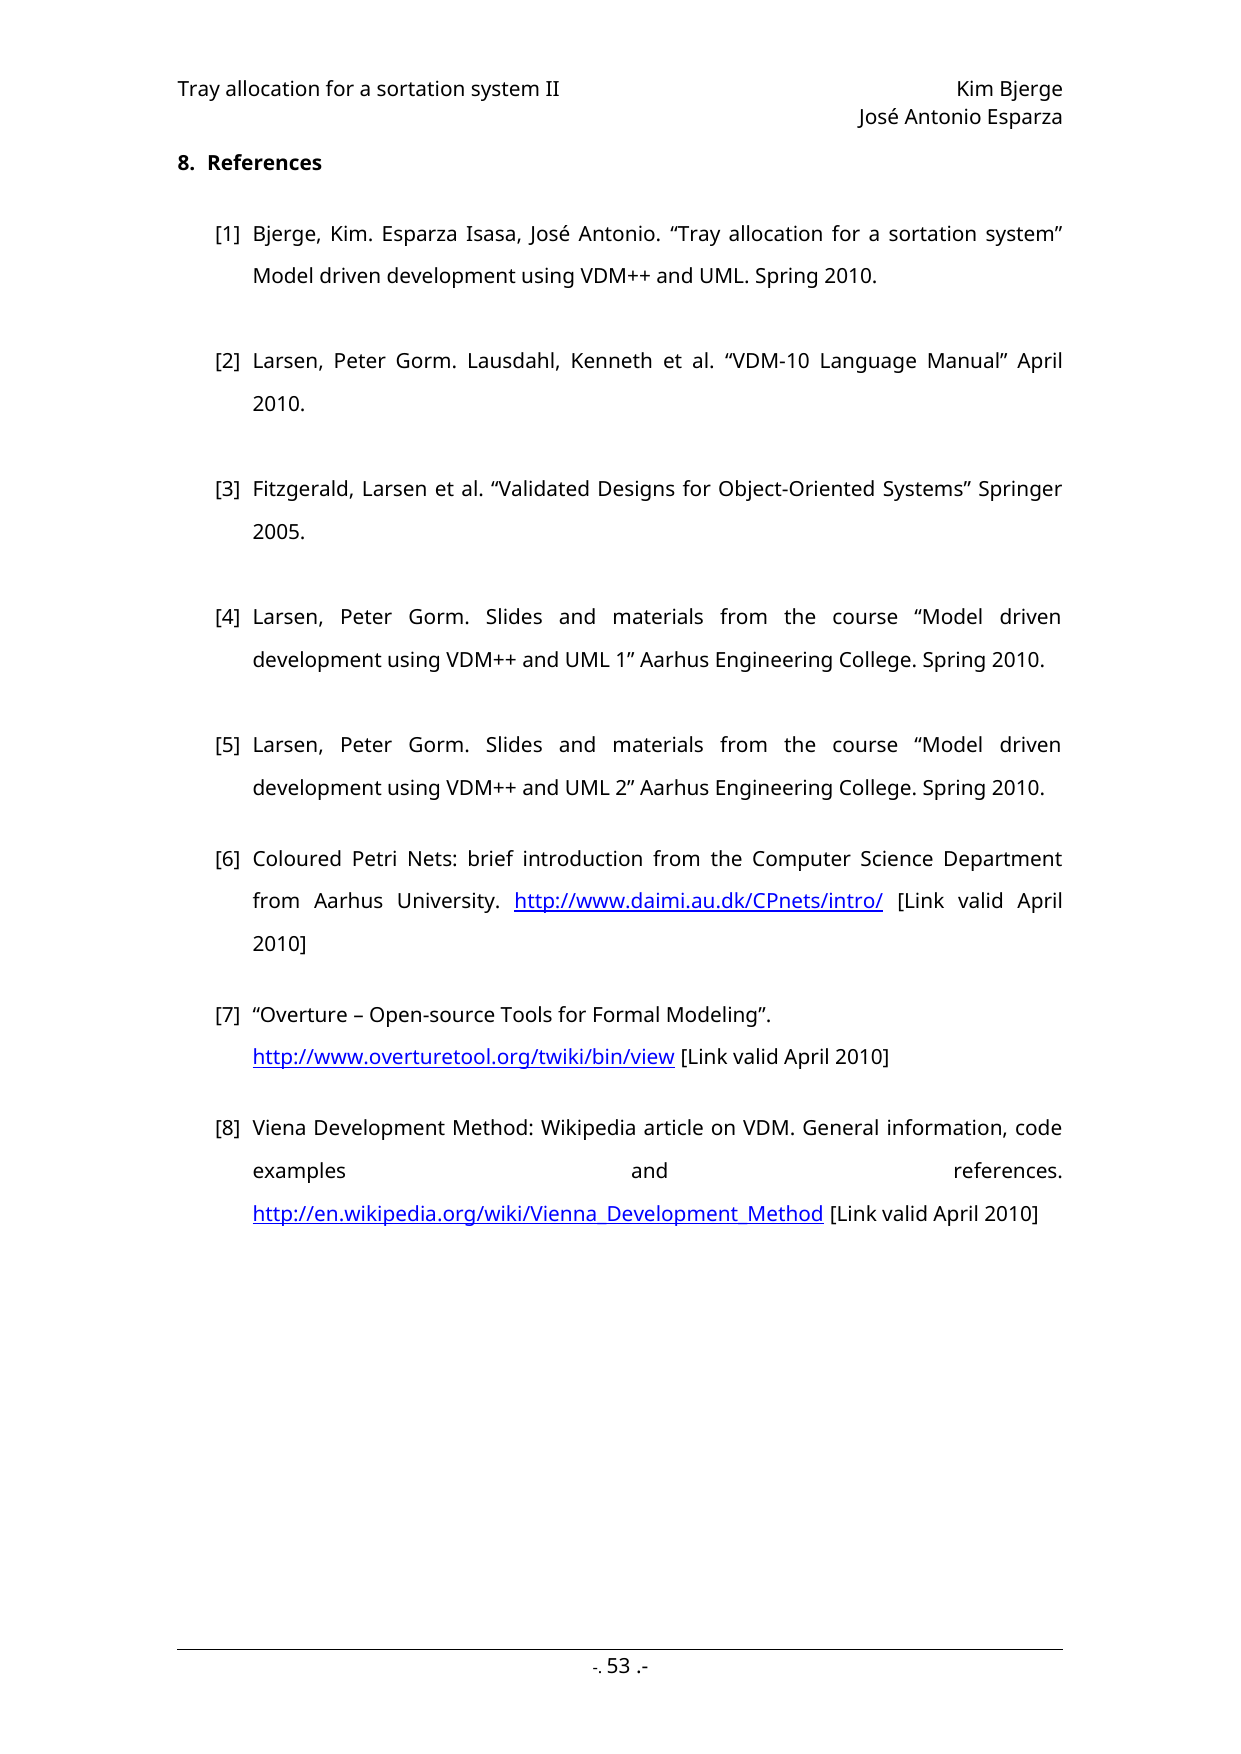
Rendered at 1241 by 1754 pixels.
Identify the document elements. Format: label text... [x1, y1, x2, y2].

list Fitzgerald, Larsen et al. “Validated Designs for Object-Oriented Systems” Springer 2005. [215, 474, 1063, 545]
list Larsen, Peter Gorm. Slides and materials from the course “Model driven development using VDM++ and UML 2” Aarhus Engineering College. Spring 2010. [215, 730, 1063, 801]
list Larsen, Peter Gorm. Slides and materials from the course “Model driven development using VDM++ and UML 1” Aarhus Engineering College. Spring 2010. [215, 602, 1063, 673]
list Bjerge, Kim. Esparza Isasa, José Antonio. “Tray allocation for a sortation system” Model driven development using VDM++ and UML. Spring 2010. [215, 219, 1063, 290]
list Larsen, Peter Gorm. Lausdahl, Kenneth et al. “VDM-10 Language Manual” April 2010. [215, 347, 1063, 418]
list Viena Development Method: Wikipedia article on VDM. General information, code examples and references. http://en.wikipedia.org/wiki/Vienna_Development_Method [Link valid April 2010] [215, 1113, 1063, 1227]
list “Overture – Open-source Tools for Formal Modeling”. http://www.overturetool.org/twiki/bin/view [Link valid April 2010] [215, 1000, 1063, 1071]
subtitle References [177, 148, 1063, 176]
list Coloured Petri Nets: brief introduction from the Computer Science Department from Aarhus University. http://www.daimi.au.dk/CPnets/intro/ [Link valid April 2010] [215, 844, 1063, 957]
